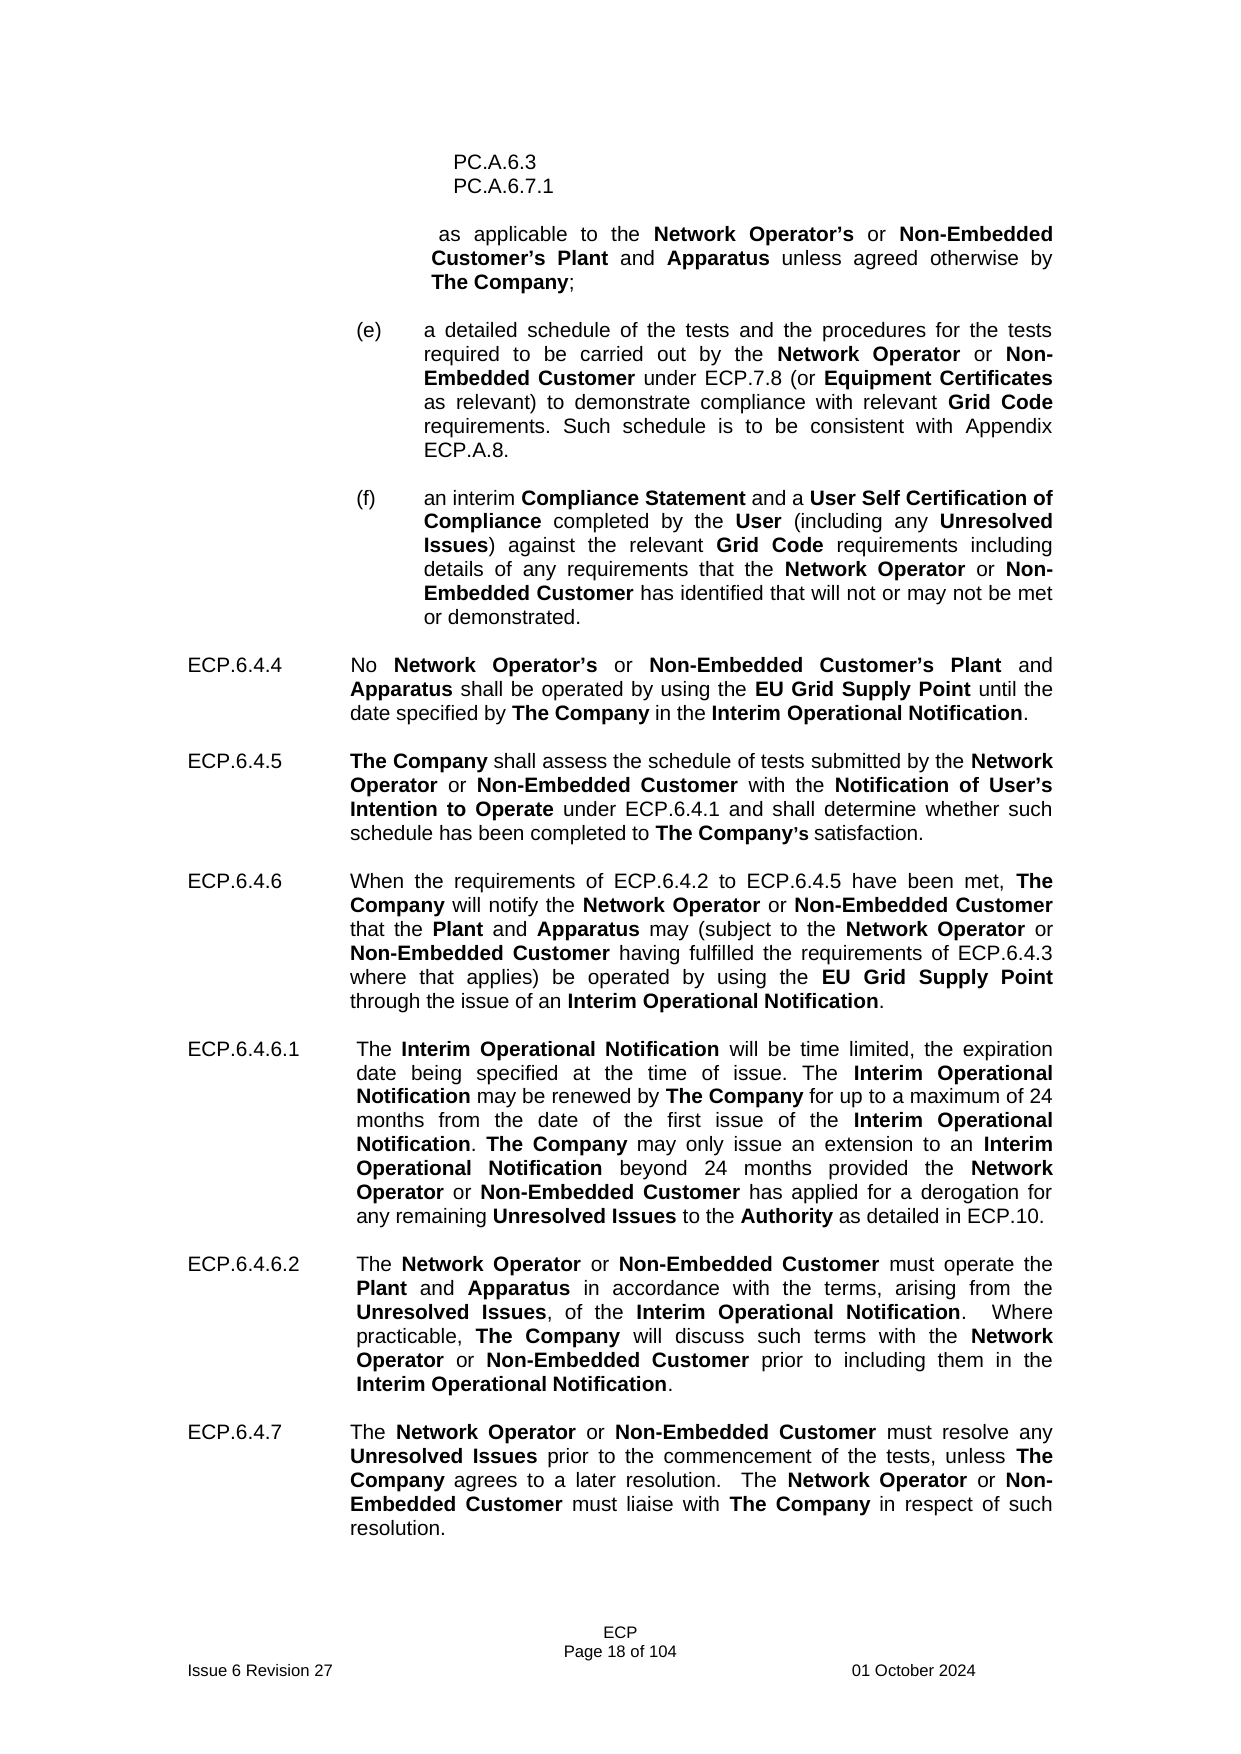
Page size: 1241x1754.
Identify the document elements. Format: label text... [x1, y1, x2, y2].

text ECP.6.4.4 No Network Operator’s or Non-Embedded Customer’s Plant and Apparatus shall be operated by using the EU Grid Supply Point until the date specified by The Company in the Interim Operational Notification. [187, 653, 1053, 725]
text PC.A.6.7.1 [394, 174, 1053, 198]
text (f) an interim Compliance Statement and a User Self Certification of Compliance completed by the User (including any Unresolved Issues) against the relevant Grid Code requirements including details of any requirements that the Network Operator or Non-Embedded Customer has identified that will not or may not be met or demonstrated. [356, 485, 1053, 629]
text ECP.6.4.5 The Company shall assess the schedule of tests submitted by the Network Operator or Non-Embedded Customer with the Notification of User’s Intention to Operate under ECP.6.4.1 and shall determine whether such schedule has been completed to The Company’s satisfaction. [187, 749, 1053, 845]
text ECP.6.4.6.2 The Network Operator or Non-Embedded Customer must operate the Plant and Apparatus in accordance with the terms, arising from the Unresolved Issues, of the Interim Operational Notification. Where practicable, The Company will discuss such terms with the Network Operator or Non-Embedded Customer prior to including them in the Interim Operational Notification. [187, 1252, 1053, 1396]
text ECP.6.4.7 The Network Operator or Non-Embedded Customer must resolve any Unresolved Issues prior to the commencement of the tests, unless The Company agrees to a later resolution. The Network Operator or Non-Embedded Customer must liaise with The Company in respect of such resolution. [187, 1420, 1053, 1539]
text ECP.6.4.6 When the requirements of ECP.6.4.2 to ECP.6.4.5 have been met, The Company will notify the Network Operator or Non-Embedded Customer that the Plant and Apparatus may (subject to the Network Operator or Non-Embedded Customer having fulfilled the requirements of ECP.6.4.3 where that applies) be operated by using the EU Grid Supply Point through the issue of an Interim Operational Notification. [187, 869, 1053, 1012]
text ECP.6.4.6.1 The Interim Operational Notification will be time limited, the expiration date being specified at the time of issue. The Interim Operational Notification may be renewed by The Company for up to a maximum of 24 months from the date of the first issue of the Interim Operational Notification. The Company may only issue an extension to an Interim Operational Notification beyond 24 months provided the Network Operator or Non-Embedded Customer has applied for a derogation for any remaining Unresolved Issues to the Authority as detailed in ECP.10. [187, 1036, 1053, 1228]
text PC.A.6.3 [394, 150, 1053, 174]
text as applicable to the Network Operator’s or Non-Embedded Customer’s Plant and Apparatus unless agreed otherwise by The Company; [268, 222, 1053, 294]
text (e) a detailed schedule of the tests and the procedures for the tests required to be carried out by the Network Operator or Non-Embedded Customer under ECP.7.8 (or Equipment Certificates as relevant) to demonstrate compliance with relevant Grid Code requirements. Such schedule is to be consistent with Appendix ECP.A.8. [356, 318, 1053, 461]
